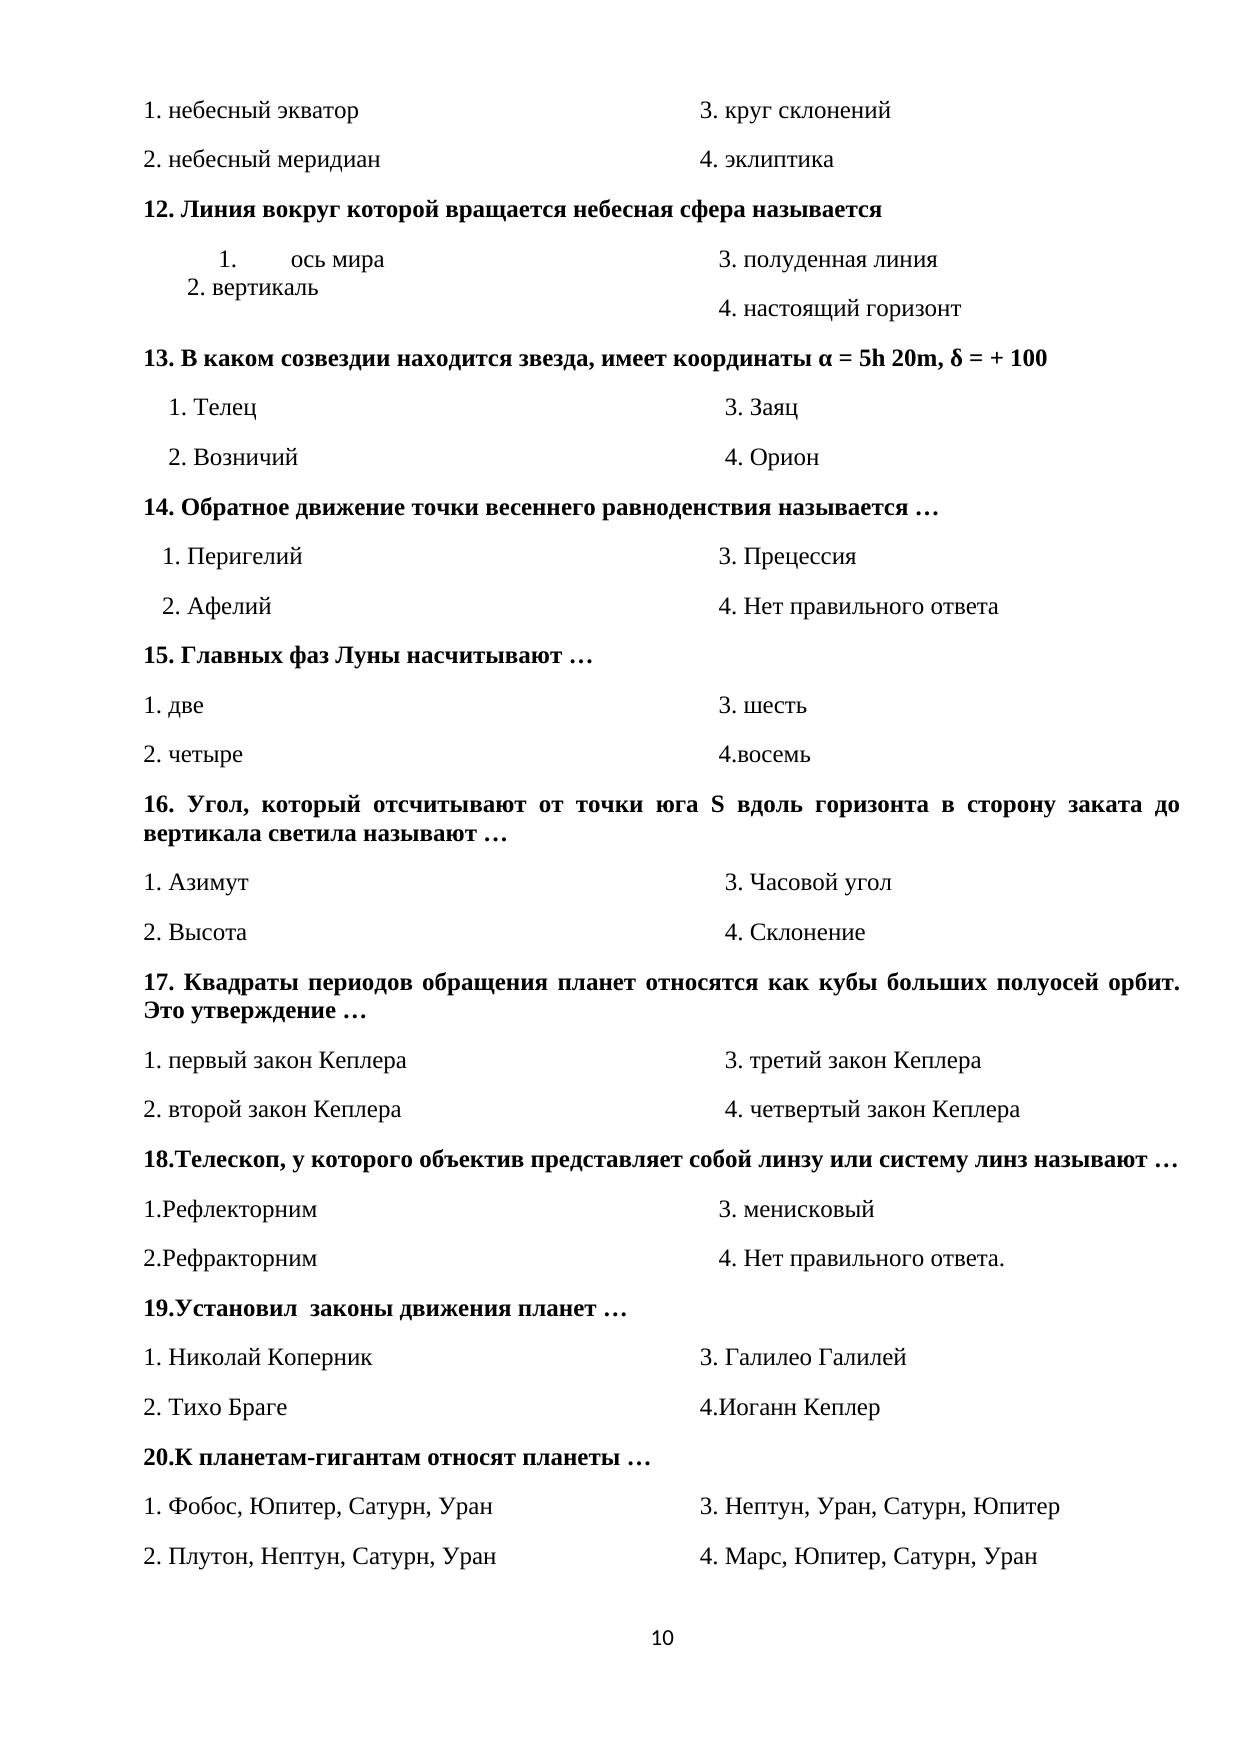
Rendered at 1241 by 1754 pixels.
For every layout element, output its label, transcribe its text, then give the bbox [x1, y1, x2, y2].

text 4. Нет правильного ответа [699, 591, 1181, 619]
text 4. эклиптика [699, 144, 1181, 173]
text 19.Установил законы движения планет … [143, 1293, 1181, 1322]
text 2. Высота [143, 917, 624, 946]
text 3. шесть [699, 690, 1181, 719]
text 4.восемь [699, 739, 1181, 768]
text 2. вертикаль [181, 272, 624, 301]
text 20.К планетам-гигантам относят планеты … [143, 1442, 1181, 1470]
text 4. Нет правильного ответа. [699, 1243, 1181, 1272]
text 2. Тихо Браге [143, 1392, 624, 1421]
text 4. Марс, Юпитер, Сатурн, Уран [699, 1541, 1181, 1569]
text 15. Главных фаз Луны насчитывают … [143, 640, 1181, 669]
text 14. Обратное движение точки весеннего равноденствия называется … [143, 492, 1181, 520]
text 4. настоящий горизонт [699, 293, 1181, 322]
text 4. Орион [699, 442, 1181, 471]
text 3. Заяц [699, 392, 1181, 421]
text 2.Рефракторним [143, 1243, 624, 1272]
text 12. Линия вокруг которой вращается небесная сфера называется [143, 194, 1181, 223]
list ось мира [218, 244, 624, 272]
text 16. Угол, который отсчитывают от точки юга S вдоль горизонта в сторону заката до вертикала светила называют … [143, 789, 1181, 847]
text 2. Афелий [143, 591, 624, 619]
text 1.Рефлекторним [143, 1194, 624, 1222]
text 3. менисковый [699, 1194, 1181, 1222]
text 4.Иоганн Кеплер [699, 1392, 1181, 1421]
text 1. Телец [143, 392, 624, 421]
text 2. Плутон, Нептун, Сатурн, Уран [143, 1541, 624, 1569]
text 1. первый закон Кеплера [143, 1045, 624, 1074]
text 13. В каком созвездии находится звезда, имеет координаты α = 5h 20m, δ = + 100 [143, 343, 1181, 372]
text 1. Перигелий [143, 541, 624, 570]
text 1. Николай Коперник [143, 1342, 624, 1371]
text 2. небесный меридиан [143, 144, 624, 173]
text 17. Квадраты периодов обращения планет относятся как кубы больших полуосей орбит. Это утверждение … [143, 967, 1181, 1024]
text 3. круг склонений [699, 95, 1181, 124]
text 18.Телескоп, у которого объектив представляет собой линзу или систему линз называют … [143, 1144, 1181, 1173]
text 2. Возничий [143, 442, 624, 471]
text 1. две [143, 690, 624, 719]
text 2. четыре [143, 739, 624, 768]
text 1. небесный экватор [143, 95, 624, 124]
text 4. Склонение [699, 917, 1181, 946]
text 3. полуденная линия [699, 244, 1181, 272]
text 3. третий закон Кеплера [699, 1045, 1181, 1074]
text 4. четвертый закон Кеплера [699, 1094, 1181, 1123]
text 1. Фобос, Юпитер, Сатурн, Уран [143, 1491, 624, 1520]
text 3. Прецессия [699, 541, 1181, 570]
text 3. Галилео Галилей [699, 1342, 1181, 1371]
text 3. Часовой угол [699, 867, 1181, 896]
text 2. второй закон Кеплера [143, 1094, 624, 1123]
text 1. Азимут [143, 867, 624, 896]
text 3. Нептун, Уран, Сатурн, Юпитер [699, 1491, 1181, 1520]
